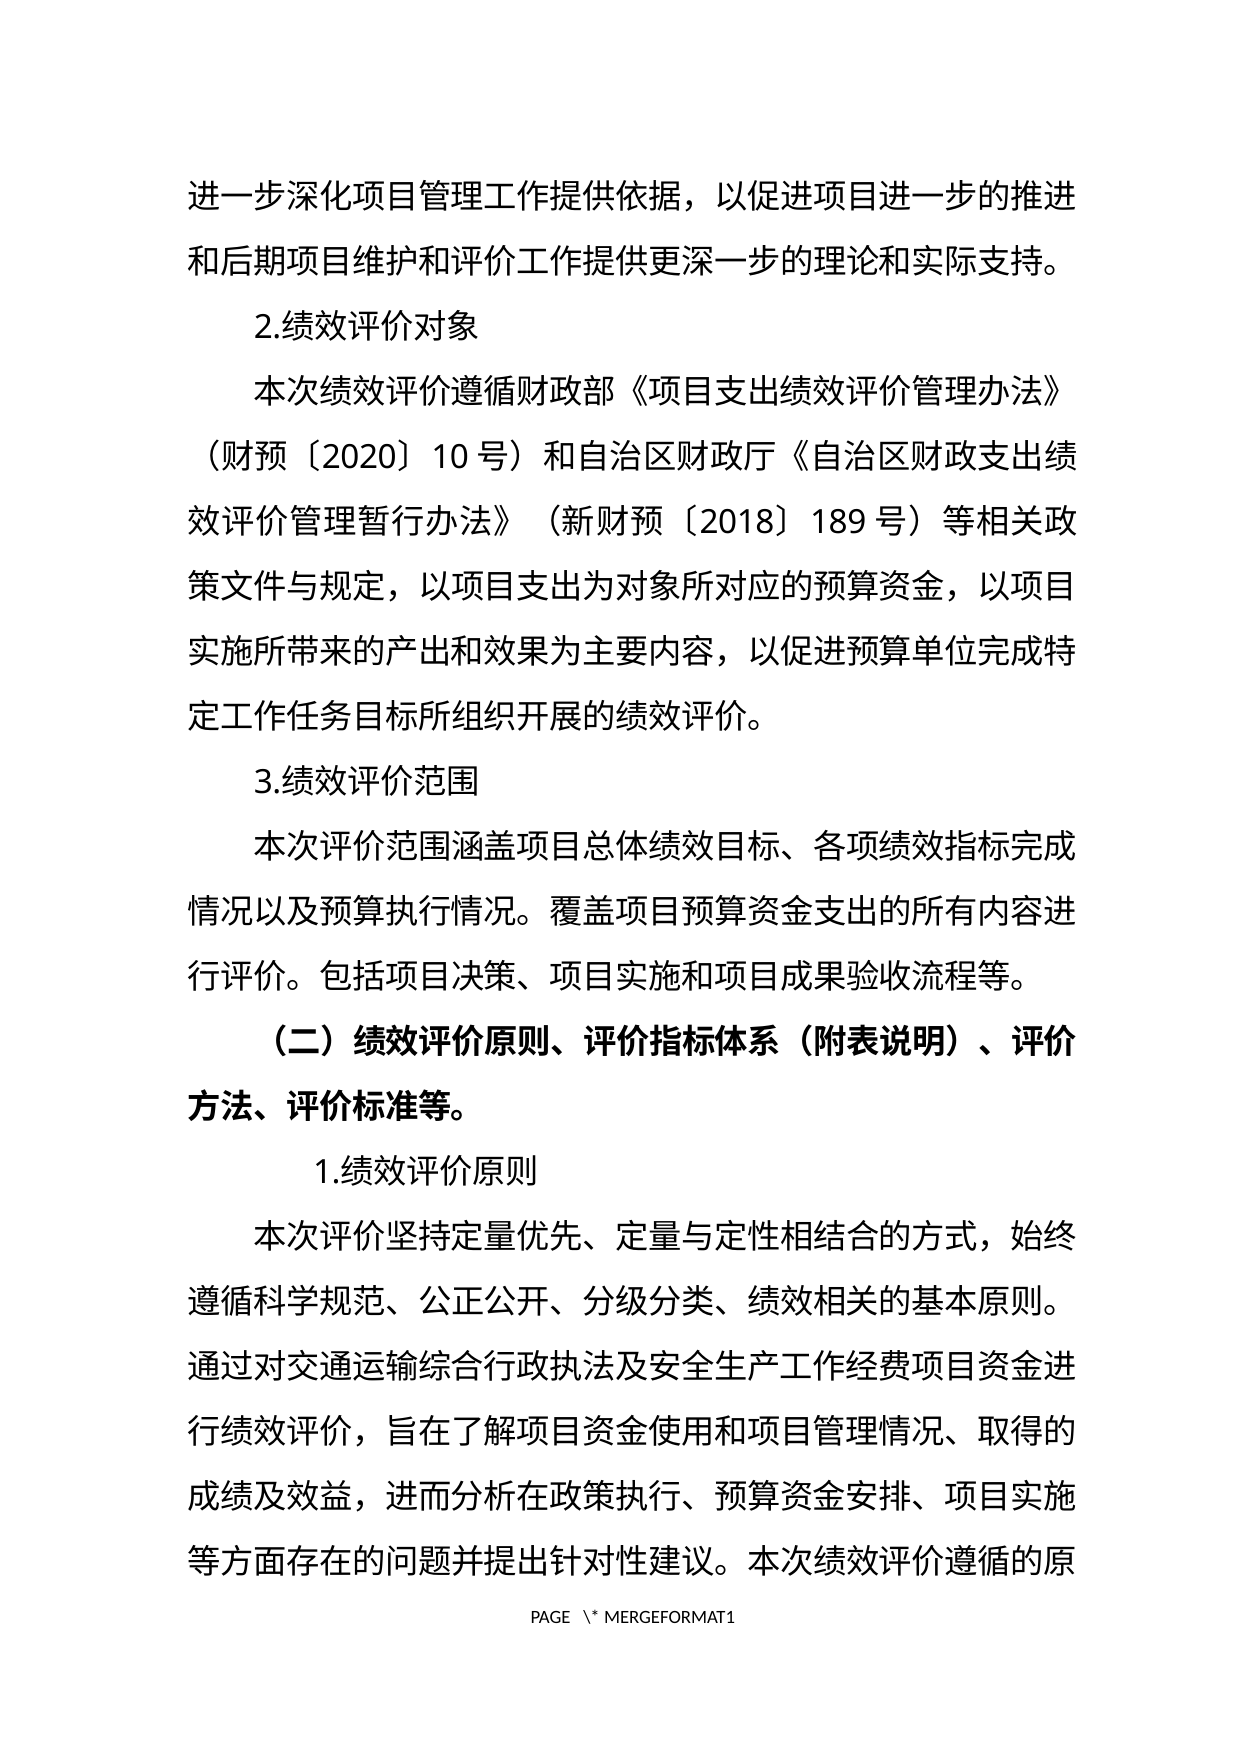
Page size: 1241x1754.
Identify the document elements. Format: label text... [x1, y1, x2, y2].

text （二）绩效评价原则、评价指标体系（附表说明）、评价方法、评价标准等。 [187, 1007, 1078, 1137]
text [187, 162, 1078, 1007]
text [187, 1137, 1078, 1592]
